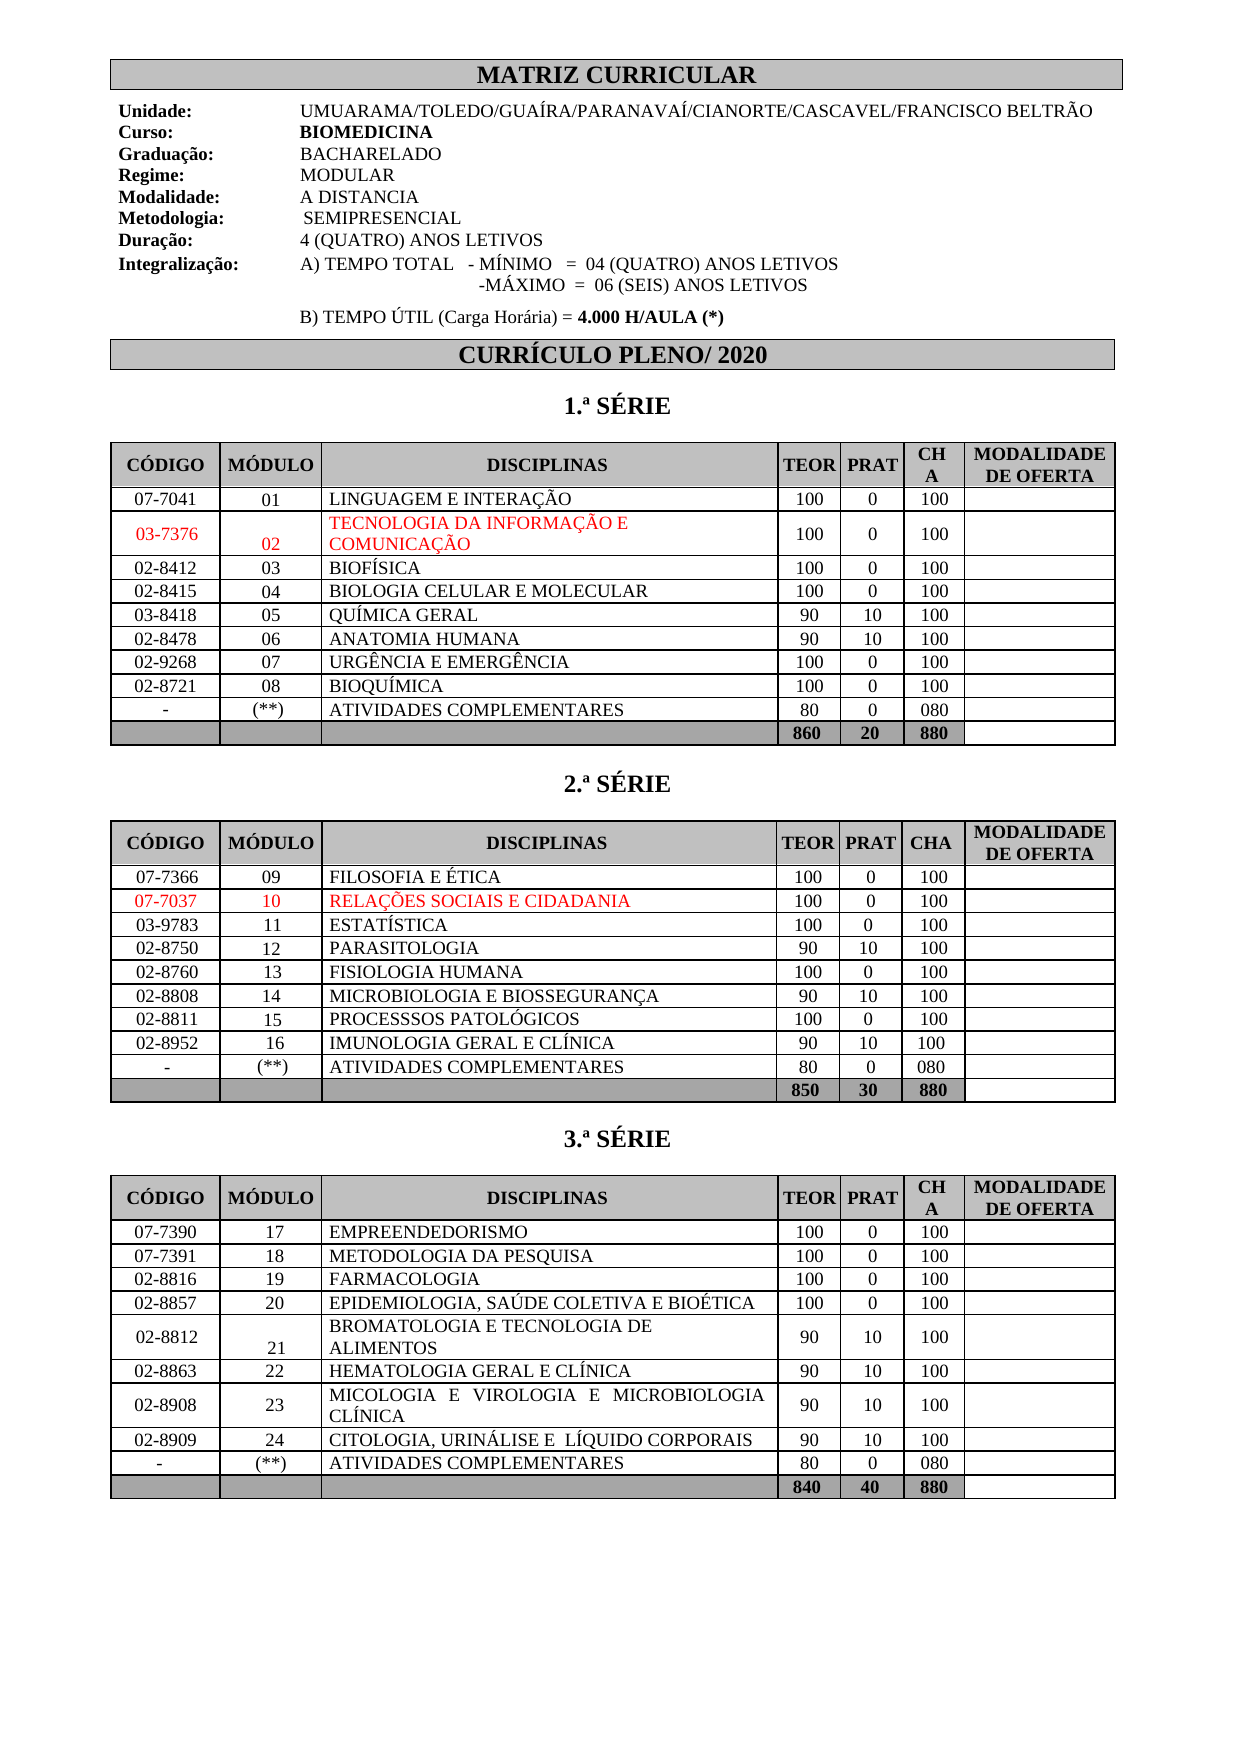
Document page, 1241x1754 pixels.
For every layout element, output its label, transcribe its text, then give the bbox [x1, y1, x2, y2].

table_cell ESTATÍSTICA [323, 913, 776, 936]
table_cell LINGUAGEM E INTERAÇÃO [322, 488, 777, 510]
table_cell 80 [779, 698, 840, 720]
table_cell [966, 890, 1114, 912]
table_cell 080 [905, 698, 964, 720]
table_header TEOR [777, 822, 839, 864]
table_cell [965, 1245, 1114, 1266]
table_cell 0 [840, 866, 901, 888]
table_cell 0 [841, 675, 903, 697]
table_cell 100 [777, 866, 839, 888]
table_cell MICOLOGIA E VIROLOGIA E MICROBIOLOGIA CLÍNICA [322, 1384, 777, 1427]
table_cell 100 [779, 1221, 840, 1243]
table_cell [112, 722, 219, 744]
table_cell 02-8808 [112, 985, 219, 1006]
table_cell ANATOMIA HUMANA [322, 627, 777, 649]
table_cell 02-8721 [112, 675, 219, 697]
subtitle -MÁXIMO = 06 (SEIS) ANOS LETIVOS [118, 274, 1117, 296]
table_cell 840 [779, 1476, 840, 1498]
table_cell 07-7391 [112, 1245, 219, 1266]
table_cell 07-7390 [112, 1221, 219, 1243]
subtitle Curso: BIOMEDICINA [118, 121, 1117, 143]
table_cell 100 [905, 512, 964, 555]
table_cell 30 [840, 1079, 901, 1101]
table_cell 100 [905, 1315, 964, 1358]
table_cell HEMATOLOGIA GERAL E CLÍNICA [322, 1360, 777, 1382]
table_header TEOR [779, 443, 840, 486]
table_cell [966, 961, 1114, 983]
table_cell [965, 604, 1114, 626]
table_cell 100 [905, 1360, 964, 1382]
table_cell 100 [777, 1008, 839, 1030]
table_cell 04 [221, 580, 321, 602]
table_cell [965, 1221, 1114, 1243]
table_cell 080 [905, 1452, 964, 1474]
table_cell 90 [779, 1360, 840, 1382]
table_cell 0 [840, 913, 901, 936]
table_cell PARASITOLOGIA [323, 937, 776, 959]
table_cell CITOLOGIA, URINÁLISE E LÍQUIDO CORPORAIS [322, 1428, 777, 1450]
table_cell 16 [221, 1032, 321, 1054]
table_cell 07-7366 [112, 866, 219, 888]
subtitle Regime: MODULAR [118, 164, 1117, 186]
table_cell 14 [221, 985, 321, 1006]
table_cell - [112, 1452, 219, 1474]
table_cell 80 [779, 1452, 840, 1474]
table_cell 90 [779, 1428, 840, 1450]
table_cell 100 [779, 675, 840, 697]
table_cell METODOLOGIA DA PESQUISA [322, 1245, 777, 1266]
table_cell [221, 1079, 321, 1101]
subtitle Modalidade: A DISTANCIA [118, 186, 1117, 207]
table_cell RELAÇÕES SOCIAIS E CIDADANIA [323, 890, 776, 912]
table_cell 0 [841, 698, 903, 720]
table_cell 0 [841, 1292, 903, 1314]
table_cell [965, 722, 1114, 744]
table_cell [965, 1428, 1114, 1450]
table_cell FILOSOFIA E ÉTICA [323, 866, 776, 888]
table_cell 02-8816 [112, 1268, 219, 1290]
table_cell 10 [840, 937, 901, 959]
table_cell ATIVIDADES COMPLEMENTARES [323, 1055, 776, 1077]
table_cell 90 [779, 1315, 840, 1358]
table_cell 20 [841, 722, 903, 744]
table_cell 100 [905, 580, 964, 602]
table_header MÓDULO [221, 443, 321, 486]
table_cell 01 [221, 488, 321, 510]
table_cell [965, 1292, 1114, 1314]
table_cell 100 [779, 1292, 840, 1314]
table_header PRAT [840, 822, 901, 864]
table_cell 20 [221, 1292, 321, 1314]
table_cell BROMATOLOGIA E TECNOLOGIA DE ALIMENTOS [322, 1315, 777, 1358]
table_cell 03-7376 [112, 512, 219, 555]
table_cell 07-7037 [112, 890, 219, 912]
table_header CÓDIGO [112, 1176, 219, 1219]
table_cell [966, 1055, 1114, 1077]
table_cell 02-8952 [112, 1032, 219, 1054]
table_cell ATIVIDADES COMPLEMENTARES [322, 1452, 777, 1474]
table_cell 0 [841, 580, 903, 602]
table_header MODALIDADE DE OFERTA [966, 822, 1114, 864]
table_cell [965, 556, 1114, 578]
table_cell 100 [905, 1292, 964, 1314]
table_cell 100 [905, 1221, 964, 1243]
table_cell (**) [221, 1452, 321, 1474]
text 1.ª SÉRIE [118, 391, 1117, 420]
table_cell 13 [221, 961, 321, 983]
table_cell 0 [841, 1268, 903, 1290]
table_cell 03 [221, 556, 321, 578]
table_cell 100 [779, 651, 840, 673]
table_header CHA [905, 443, 964, 486]
table_cell 80 [777, 1055, 839, 1077]
table_cell [322, 1476, 777, 1498]
table_cell [965, 512, 1114, 555]
table_cell (**) [221, 1055, 321, 1077]
table_cell 0 [841, 512, 903, 555]
table_header MODALIDADE DE OFERTA [965, 1176, 1114, 1219]
table_cell [966, 1079, 1114, 1101]
table_cell 02-8478 [112, 627, 219, 649]
table_cell 90 [777, 1032, 839, 1054]
table_cell 90 [777, 937, 839, 959]
table_header CHA [903, 822, 964, 864]
table_cell IMUNOLOGIA GERAL E CLÍNICA [323, 1032, 776, 1054]
table_cell [323, 1079, 776, 1101]
table_cell 0 [840, 961, 901, 983]
table_cell FARMACOLOGIA [322, 1268, 777, 1290]
table_cell 100 [905, 675, 964, 697]
table_cell 10 [841, 627, 903, 649]
table_cell 90 [779, 627, 840, 649]
table_header DISCIPLINAS [323, 822, 776, 864]
table_cell 10 [841, 1360, 903, 1382]
table_cell [221, 722, 321, 744]
table_cell 24 [221, 1428, 321, 1450]
table_cell 03-9783 [112, 913, 219, 936]
table_cell 22 [221, 1360, 321, 1382]
table_header CURRÍCULO PLENO/ 2020 [111, 340, 1114, 369]
table_cell 08 [221, 675, 321, 697]
table_cell 100 [903, 1032, 964, 1054]
table_cell EMPREENDEDORISMO [322, 1221, 777, 1243]
table_cell EPIDEMIOLOGIA, SAÚDE COLETIVA E BIOÉTICA [322, 1292, 777, 1314]
table_cell 100 [777, 913, 839, 936]
table_cell [322, 722, 777, 744]
table_header MODALIDADE DE OFERTA [965, 443, 1114, 486]
table_cell 90 [779, 1384, 840, 1427]
table_cell 0 [840, 1008, 901, 1030]
subtitle Duração: 4 (QUATRO) ANOS LETIVOS [118, 229, 1117, 250]
table_header PRAT [841, 443, 903, 486]
table_cell 100 [905, 1384, 964, 1427]
table_header MÓDULO [221, 1176, 321, 1219]
table_cell [965, 1452, 1114, 1474]
table_cell [112, 1079, 219, 1101]
table_cell 02-8412 [112, 556, 219, 578]
table_cell FISIOLOGIA HUMANA [323, 961, 776, 983]
table_cell 15 [221, 1008, 321, 1030]
table_cell 02-8760 [112, 961, 219, 983]
table_cell 90 [777, 985, 839, 1006]
table_cell [965, 627, 1114, 649]
table_cell URGÊNCIA E EMERGÊNCIA [322, 651, 777, 673]
table_cell - [112, 1055, 219, 1077]
table_cell [965, 1476, 1114, 1498]
table_cell [966, 1032, 1114, 1054]
table_header CÓDIGO [112, 822, 219, 864]
table_cell 10 [841, 1384, 903, 1427]
table_cell 100 [779, 512, 840, 555]
table_cell 100 [905, 1268, 964, 1290]
table_cell 100 [903, 913, 964, 936]
table_header DISCIPLINAS [322, 1176, 777, 1219]
table_cell 23 [221, 1384, 321, 1427]
text Graduação: BACHARELADO [118, 143, 1122, 164]
table_cell PROCESSSOS PATOLÓGICOS [323, 1008, 776, 1030]
table_header TEOR [779, 1176, 840, 1219]
table_cell 02 [221, 512, 321, 555]
table_cell 10 [840, 985, 901, 1006]
table_cell QUÍMICA GERAL [322, 604, 777, 626]
subtitle Integralização: A) TEMPO TOTAL - MÍNIMO = 04 (QUATRO) ANOS LETIVOS [118, 253, 1117, 274]
table_cell 100 [905, 1428, 964, 1450]
table_cell BIOQUÍMICA [322, 675, 777, 697]
table_cell 19 [221, 1268, 321, 1290]
table_cell 100 [905, 627, 964, 649]
table_cell 100 [905, 556, 964, 578]
table_cell 080 [903, 1055, 964, 1077]
table_cell 100 [905, 488, 964, 510]
table_cell 02-8415 [112, 580, 219, 602]
table_cell 02-8857 [112, 1292, 219, 1314]
table_cell 90 [779, 604, 840, 626]
table_header CÓDIGO [112, 443, 219, 486]
table_cell [965, 675, 1114, 697]
table_header MÓDULO [221, 822, 321, 864]
table_cell 10 [841, 1428, 903, 1450]
table_cell 100 [777, 961, 839, 983]
table_cell 10 [221, 890, 321, 912]
table_cell 880 [903, 1079, 964, 1101]
table_cell BIOFÍSICA [322, 556, 777, 578]
table_cell ATIVIDADES COMPLEMENTARES [322, 698, 777, 720]
table_cell [966, 913, 1114, 936]
table_cell 02-8863 [112, 1360, 219, 1382]
table_cell 18 [221, 1245, 321, 1266]
table_cell [112, 1476, 219, 1498]
table_cell 0 [841, 1452, 903, 1474]
table_cell 07-7041 [112, 488, 219, 510]
table_cell 0 [841, 1221, 903, 1243]
table_cell [965, 651, 1114, 673]
table_cell [965, 488, 1114, 510]
table_cell 100 [779, 488, 840, 510]
table_cell 100 [903, 1008, 964, 1030]
table_cell 100 [903, 937, 964, 959]
table_cell 860 [779, 722, 840, 744]
table_cell [966, 937, 1114, 959]
table_cell 0 [841, 556, 903, 578]
table_cell 06 [221, 627, 321, 649]
table_cell 100 [903, 961, 964, 983]
table_cell 02-8811 [112, 1008, 219, 1030]
table_cell 05 [221, 604, 321, 626]
table_cell 100 [905, 651, 964, 673]
table_cell [221, 1476, 321, 1498]
table_cell [965, 1315, 1114, 1358]
table_cell 0 [840, 1055, 901, 1077]
table_cell (**) [221, 698, 321, 720]
table_cell 03-8418 [112, 604, 219, 626]
table_cell 100 [779, 1268, 840, 1290]
table_cell 02-8812 [112, 1315, 219, 1358]
table_cell - [112, 698, 219, 720]
text 2.ª SÉRIE [118, 769, 1117, 798]
table_cell [965, 1384, 1114, 1427]
table_cell MICROBIOLOGIA E BIOSSEGURANÇA [323, 985, 776, 1006]
table_cell 850 [777, 1079, 839, 1101]
subtitle Unidade: UMUARAMA/TOLEDO/GUAÍRA/PARANAVAÍ/CIANORTE/CASCAVEL/FRANCISCO BELTRÃO [118, 99, 1152, 121]
table_cell [966, 866, 1114, 888]
table_cell 0 [841, 651, 903, 673]
table_cell 100 [779, 580, 840, 602]
table_cell TECNOLOGIA DA INFORMAÇÃO E COMUNICAÇÃO [322, 512, 777, 555]
table_cell 10 [841, 604, 903, 626]
table_cell [966, 985, 1114, 1006]
table_cell 09 [221, 866, 321, 888]
subtitle Metodologia: SEMIPRESENCIAL [118, 207, 1117, 229]
table_header PRAT [841, 1176, 903, 1219]
table_cell [965, 698, 1114, 720]
table_cell [966, 1008, 1114, 1030]
table_cell 11 [221, 913, 321, 936]
table_cell 02-8908 [112, 1384, 219, 1427]
table_cell 07 [221, 651, 321, 673]
table_cell 100 [777, 890, 839, 912]
table_cell 02-8750 [112, 937, 219, 959]
table_cell 40 [841, 1476, 903, 1498]
table_cell 21 [221, 1315, 321, 1358]
table_cell 100 [779, 556, 840, 578]
table_cell 17 [221, 1221, 321, 1243]
table_cell 10 [841, 1315, 903, 1358]
table_cell 0 [841, 1245, 903, 1266]
table_cell 12 [221, 937, 321, 959]
table_cell 0 [841, 488, 903, 510]
table_cell 880 [905, 1476, 964, 1498]
table_cell 0 [840, 890, 901, 912]
table_header MATRIZ CURRICULAR [111, 60, 1122, 89]
table_cell BIOLOGIA CELULAR E MOLECULAR [322, 580, 777, 602]
table_header DISCIPLINAS [322, 443, 777, 486]
table_header CHA [905, 1176, 964, 1219]
table_cell 100 [905, 604, 964, 626]
table_cell 100 [779, 1245, 840, 1266]
text B) TEMPO ÚTIL (Carga Horária) = 4.000 H/AULA (*) [118, 306, 1117, 327]
table_cell 100 [903, 866, 964, 888]
table_cell 100 [905, 1245, 964, 1266]
table_cell 02-9268 [112, 651, 219, 673]
table_cell 880 [905, 722, 964, 744]
text 3.ª SÉRIE [118, 1124, 1117, 1153]
table_cell [965, 580, 1114, 602]
table_cell 100 [903, 985, 964, 1006]
table_cell 10 [840, 1032, 901, 1054]
table_cell 100 [903, 890, 964, 912]
table_cell 02-8909 [112, 1428, 219, 1450]
table_cell [965, 1360, 1114, 1382]
table_cell [965, 1268, 1114, 1290]
